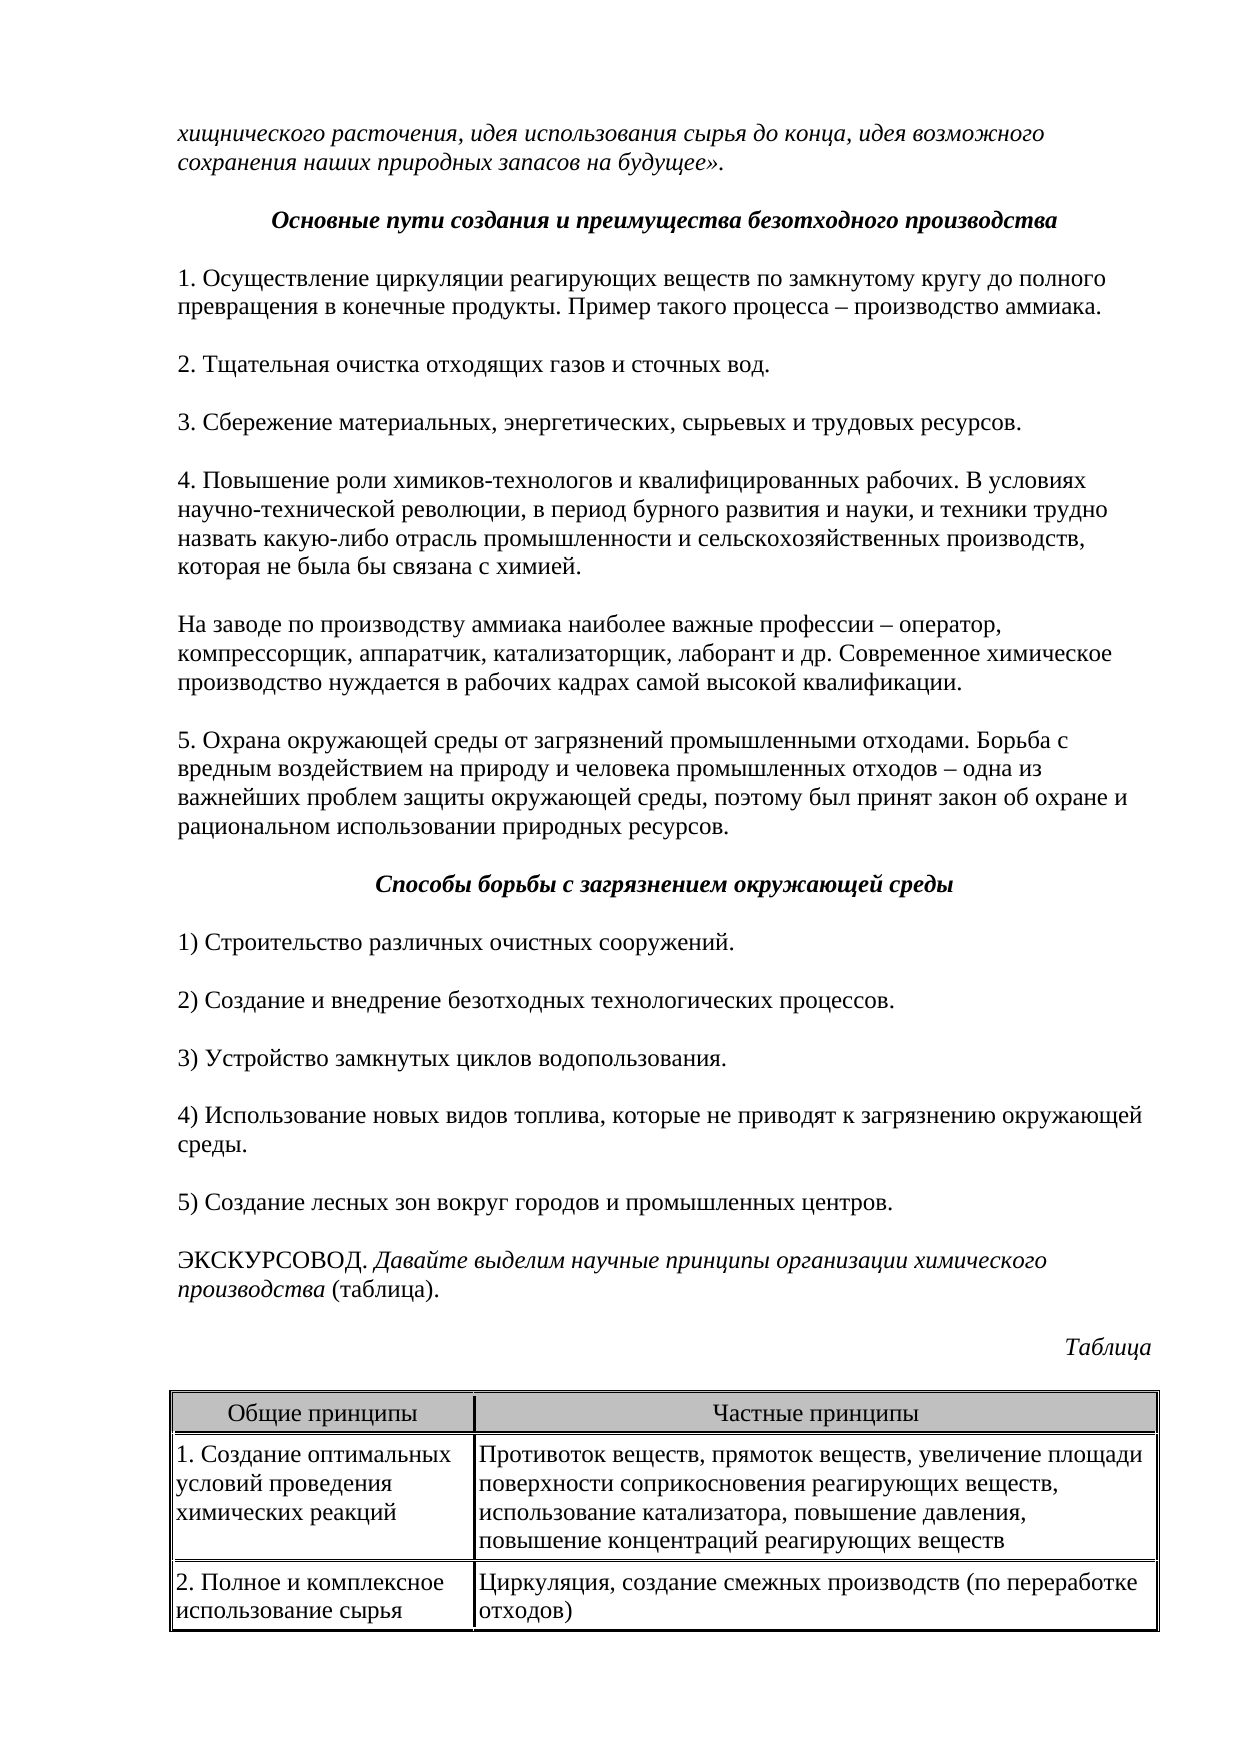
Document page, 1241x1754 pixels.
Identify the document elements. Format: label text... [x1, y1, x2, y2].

text 5. Охрана окружающей среды от загрязнений промышленными отходами. Борьба с вредным воздействием на природу и человека промышленных отходов – одна из важнейших проблем защиты окружающей среды, поэтому был принят закон об охране и рациональном использовании природных ресурсов. [177, 725, 1152, 840]
table_cell Циркуляция, создание смежных производств (по переработке отходов) [474, 1559, 1158, 1629]
table_cell Противоток веществ, прямоток веществ, увеличение площади поверхности соприкосновения реагирующих веществ, использование катализатора, повышение давления, повышение концентраций реагирующих веществ [476, 1431, 1157, 1559]
table_cell 2. Полное и комплексное использование сырья [171, 1559, 474, 1629]
text 4) Использование новых видов топлива, которые не приводят к загрязнению окружающей среды. [177, 1101, 1152, 1158]
text 3. Сбережение материальных, энергетических, сырьевых и трудовых ресурсов. [177, 407, 1152, 436]
text 1) Cтроительство различных очистных сооружений. [177, 927, 1152, 956]
text ЭКСКУРСОВОД. Давайте выделим научные принципы организации химического производства (таблица). [177, 1245, 1152, 1303]
table_header Частные принципы [474, 1393, 1156, 1431]
table_header Общие принципы [171, 1391, 474, 1431]
text 1. Осуществление циркуляции реагирующих веществ по замкнутому кругу до полного превращения в конечные продукты. Пример такого процесса – производство аммиака. [177, 263, 1152, 320]
text 3) Устройство замкнутых циклов водопользования. [177, 1043, 1152, 1071]
text Основные пути создания и преимущества безотходного производства [177, 205, 1152, 233]
text 4. Повышение роли химиков-технологов и квалифицированных рабочих. В условиях научно-технической революции, в период бурного развития и науки, и техники трудно назвать какую-либо отрасль промышленности и сельскохозяйственных производств, которая не была бы связана с химией. [177, 465, 1152, 580]
text На заводе по производству аммиака наиболее важные профессии – оператор, компрессорщик, аппаратчик, катализаторщик, лаборант и др. Современное химическое производство нуждается в рабочих кадрах самой высокой квалификации. [177, 609, 1152, 696]
text 2) Создание и внедрение безотходных технологических процессов. [177, 985, 1152, 1013]
table_cell 1. Создание оптимальных условий проведения химических реакций [173, 1431, 473, 1559]
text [177, 118, 1152, 176]
text 5) Создание лесных зон вокруг городов и промышленных центров. [177, 1187, 1152, 1216]
text Способы борьбы с загрязнением окружающей среды [177, 869, 1152, 898]
text 2. Тщательная очистка отходящих газов и сточных вод. [177, 349, 1152, 378]
text Таблица [177, 1332, 1152, 1361]
